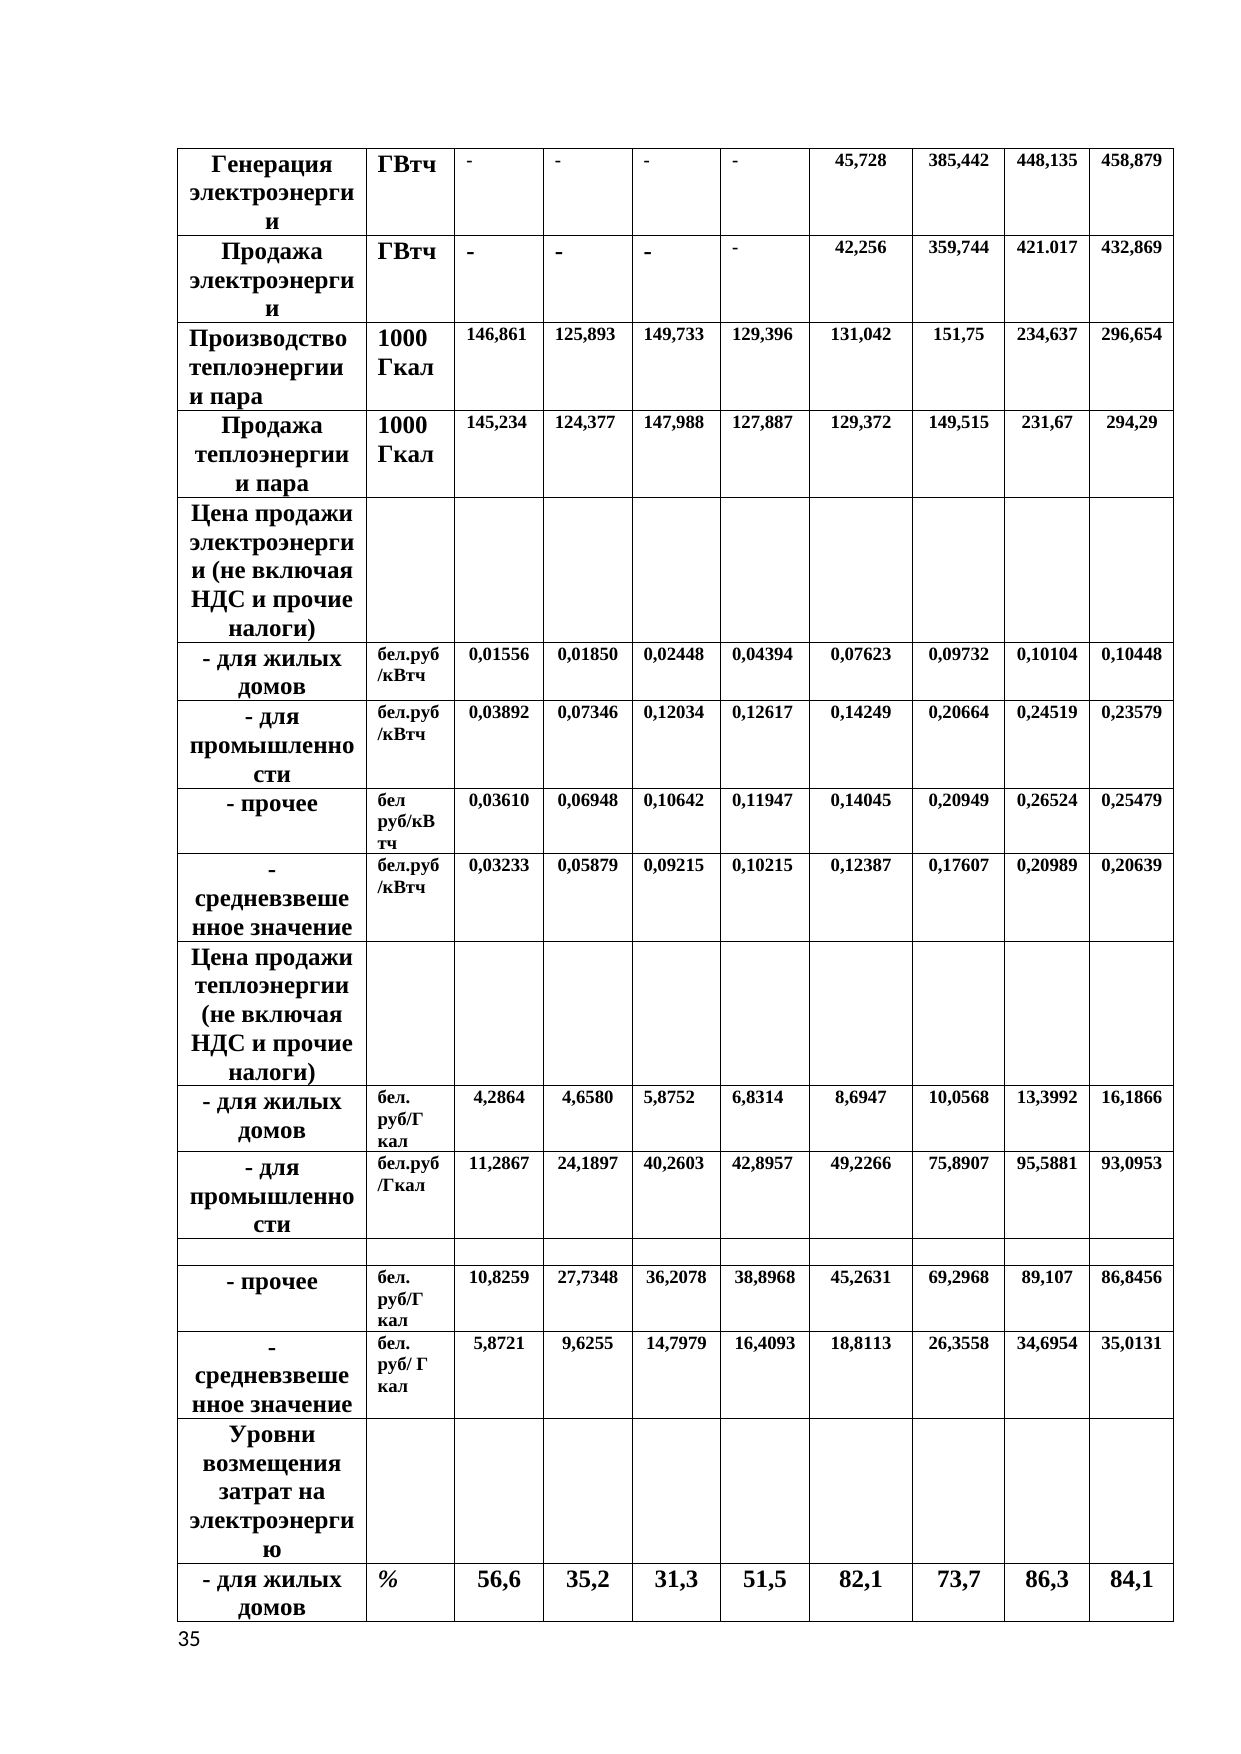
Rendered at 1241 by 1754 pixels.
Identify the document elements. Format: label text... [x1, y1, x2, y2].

table_cell - [721, 149, 809, 235]
table_cell Уровни возмещения затрат на электроэнергию [178, 1419, 366, 1563]
table_cell 359,744 [913, 236, 1004, 322]
table_cell Генерация электроэнергии [178, 149, 366, 235]
table_cell 45,728 [810, 149, 912, 235]
table_cell 234,637 [1005, 323, 1089, 409]
table_cell бел. руб/ Г кал [367, 1332, 454, 1418]
table_cell 129,396 [721, 323, 809, 409]
table_cell Цена продажи электроэнергии (не включая НДС и прочие налоги) [178, 498, 366, 642]
table_cell 0,07346 [544, 701, 632, 787]
table_cell 0,25479 [1090, 789, 1173, 853]
table_cell 296,654 [1090, 323, 1173, 409]
table_cell Продажа теплоэнергии и пара [178, 411, 366, 497]
table_cell 11,2867 [455, 1152, 543, 1238]
table_cell - для промышленности [178, 701, 366, 787]
table_cell [1090, 1239, 1173, 1265]
table_cell 38,8968 [721, 1266, 809, 1331]
table_cell 0,14045 [810, 789, 912, 853]
table_cell 0,09732 [913, 643, 1004, 700]
table_cell 0,20949 [913, 789, 1004, 853]
table_cell [455, 1239, 543, 1265]
table_cell 35,2 [544, 1564, 632, 1621]
table_cell [633, 942, 720, 1085]
table_cell [1005, 942, 1089, 1085]
table_cell 151,75 [913, 323, 1004, 409]
table_cell 145,234 [455, 411, 543, 497]
table_cell 149,515 [913, 411, 1004, 497]
table_cell 10,0568 [913, 1086, 1004, 1151]
table_cell 124,377 [544, 411, 632, 497]
table_cell 14,7979 [633, 1332, 720, 1418]
table_cell -средневзвешенное значение [178, 854, 366, 941]
table_cell [178, 1239, 366, 1265]
table_cell - [721, 236, 809, 322]
table_cell [455, 1419, 543, 1563]
table_cell 13,3992 [1005, 1086, 1089, 1151]
table_cell [810, 1419, 912, 1563]
table_cell 0,10215 [721, 854, 809, 941]
table_cell 458,879 [1090, 149, 1173, 235]
table_cell 0,26524 [1005, 789, 1089, 853]
table_cell - средневзвешенное значение [178, 1332, 366, 1418]
table_cell % [367, 1564, 454, 1621]
table_cell - для жилых домов [178, 643, 366, 700]
table_cell [367, 498, 454, 642]
table_cell - [544, 149, 632, 235]
table_cell 0,03610 [455, 789, 543, 853]
table_cell - для промышленности [178, 1152, 366, 1238]
table_cell - для жилых домов [178, 1564, 366, 1621]
table_cell ГВтч [367, 149, 454, 235]
table_cell 0,01556 [455, 643, 543, 700]
table_cell 147,988 [633, 411, 720, 497]
table_cell - [633, 236, 720, 322]
table_cell 0,24519 [1005, 701, 1089, 787]
table_cell 0,01850 [544, 643, 632, 700]
table_cell [633, 1239, 720, 1265]
table_cell 129,372 [810, 411, 912, 497]
table_cell 448,135 [1005, 149, 1089, 235]
table_cell [455, 498, 543, 642]
table_cell бел.руб/кВтч [367, 643, 454, 700]
table_cell - прочее [178, 789, 366, 853]
table_cell 42,256 [810, 236, 912, 322]
table_cell 93,0953 [1090, 1152, 1173, 1238]
table_cell 69,2968 [913, 1266, 1004, 1331]
table_cell 34,6954 [1005, 1332, 1089, 1418]
table_cell 1000 Гкал [367, 323, 454, 409]
table_cell 31,3 [633, 1564, 720, 1621]
table_cell 26,3558 [913, 1332, 1004, 1418]
table_cell бел. руб/Г кал [367, 1086, 454, 1151]
table_cell Продажа электроэнергии [178, 236, 366, 322]
table_cell 82,1 [810, 1564, 912, 1621]
table_cell 0,12034 [633, 701, 720, 787]
table_cell 131,042 [810, 323, 912, 409]
table_cell 0,20639 [1090, 854, 1173, 941]
table_cell 432,869 [1090, 236, 1173, 322]
table_cell 0,20664 [913, 701, 1004, 787]
table_cell 16,4093 [721, 1332, 809, 1418]
table_cell 125,893 [544, 323, 632, 409]
table_cell 0,02448 [633, 643, 720, 700]
table_cell 0,10104 [1005, 643, 1089, 700]
table_cell 27,7348 [544, 1266, 632, 1331]
table_cell 231,67 [1005, 411, 1089, 497]
table_cell [913, 1239, 1004, 1265]
table_cell [1090, 1419, 1173, 1563]
table_cell 8,6947 [810, 1086, 912, 1151]
table_cell 294,29 [1090, 411, 1173, 497]
table_cell 89,107 [1005, 1266, 1089, 1331]
table_cell [1005, 498, 1089, 642]
table_cell [913, 1419, 1004, 1563]
table_cell 0,03892 [455, 701, 543, 787]
table_cell [367, 1239, 454, 1265]
table_cell [367, 942, 454, 1085]
table_cell 9,6255 [544, 1332, 632, 1418]
table_cell 0,09215 [633, 854, 720, 941]
table_cell [544, 1419, 632, 1563]
table_cell 0,10642 [633, 789, 720, 853]
table_cell 421.017 [1005, 236, 1089, 322]
table_cell 4,6580 [544, 1086, 632, 1151]
table_cell 16,1866 [1090, 1086, 1173, 1151]
table_cell [544, 942, 632, 1085]
table_cell [455, 942, 543, 1085]
table_cell [810, 1239, 912, 1265]
table_cell 5,8721 [455, 1332, 543, 1418]
table_cell [544, 498, 632, 642]
table_cell 42,8957 [721, 1152, 809, 1238]
table_cell бел.руб/кВтч [367, 701, 454, 787]
table_cell 18,8113 [810, 1332, 912, 1418]
table_cell 127,887 [721, 411, 809, 497]
table_cell 0,04394 [721, 643, 809, 700]
table_cell 0,11947 [721, 789, 809, 853]
table_cell 0,20989 [1005, 854, 1089, 941]
table_cell [633, 1419, 720, 1563]
table_cell 40,2603 [633, 1152, 720, 1238]
table_cell 0,03233 [455, 854, 543, 941]
table_cell - [455, 236, 543, 322]
table_cell 86,3 [1005, 1564, 1089, 1621]
table_cell [633, 498, 720, 642]
table_cell 75,8907 [913, 1152, 1004, 1238]
table_cell 35,0131 [1090, 1332, 1173, 1418]
table_cell [721, 1239, 809, 1265]
table_cell 149,733 [633, 323, 720, 409]
table_cell [1090, 498, 1173, 642]
table_cell [721, 942, 809, 1085]
table_cell Цена продажи теплоэнергии (не включая НДС и прочие налоги) [178, 942, 366, 1085]
table_cell - [544, 236, 632, 322]
table_cell 51,5 [721, 1564, 809, 1621]
table_cell [1005, 1239, 1089, 1265]
table_cell [810, 498, 912, 642]
table_cell 36,2078 [633, 1266, 720, 1331]
table_cell 0,12617 [721, 701, 809, 787]
table_cell бел. руб/Г кал [367, 1266, 454, 1331]
table_cell 0,06948 [544, 789, 632, 853]
table_cell 6,8314 [721, 1086, 809, 1151]
table_cell 0,23579 [1090, 701, 1173, 787]
table_cell [810, 942, 912, 1085]
table_cell 24,1897 [544, 1152, 632, 1238]
table_cell [367, 1419, 454, 1563]
table_cell 84,1 [1090, 1564, 1173, 1621]
table_cell 0,10448 [1090, 643, 1173, 700]
table_cell - [633, 149, 720, 235]
table_cell 0,14249 [810, 701, 912, 787]
table_cell ГВтч [367, 236, 454, 322]
table_cell 0,05879 [544, 854, 632, 941]
table_cell 5,8752 [633, 1086, 720, 1151]
table_cell бел руб/кВтч [367, 789, 454, 853]
table_cell - прочее [178, 1266, 366, 1331]
table_cell 146,861 [455, 323, 543, 409]
table_cell [721, 498, 809, 642]
table_cell 0,17607 [913, 854, 1004, 941]
table_cell 1000 Гкал [367, 411, 454, 497]
table_cell [913, 498, 1004, 642]
table_cell 4,2864 [455, 1086, 543, 1151]
table_cell 73,7 [913, 1564, 1004, 1621]
table_cell 0,12387 [810, 854, 912, 941]
table_cell - для жилых домов [178, 1086, 366, 1151]
table_cell бел.руб/кВтч [367, 854, 454, 941]
table_cell [544, 1239, 632, 1265]
table_cell [1005, 1419, 1089, 1563]
table_cell [1090, 942, 1173, 1085]
table_cell 86,8456 [1090, 1266, 1173, 1331]
table_cell 95,5881 [1005, 1152, 1089, 1238]
table_cell - [455, 149, 543, 235]
table_cell [913, 942, 1004, 1085]
table_cell 10,8259 [455, 1266, 543, 1331]
table_cell 56,6 [455, 1564, 543, 1621]
table_cell 45,2631 [810, 1266, 912, 1331]
table_cell Производство теплоэнергии и пара [178, 323, 366, 409]
table_cell 385,442 [913, 149, 1004, 235]
table_cell 0,07623 [810, 643, 912, 700]
table_cell [721, 1419, 809, 1563]
table_cell 49,2266 [810, 1152, 912, 1238]
table_cell бел.руб/Гкал [367, 1152, 454, 1238]
